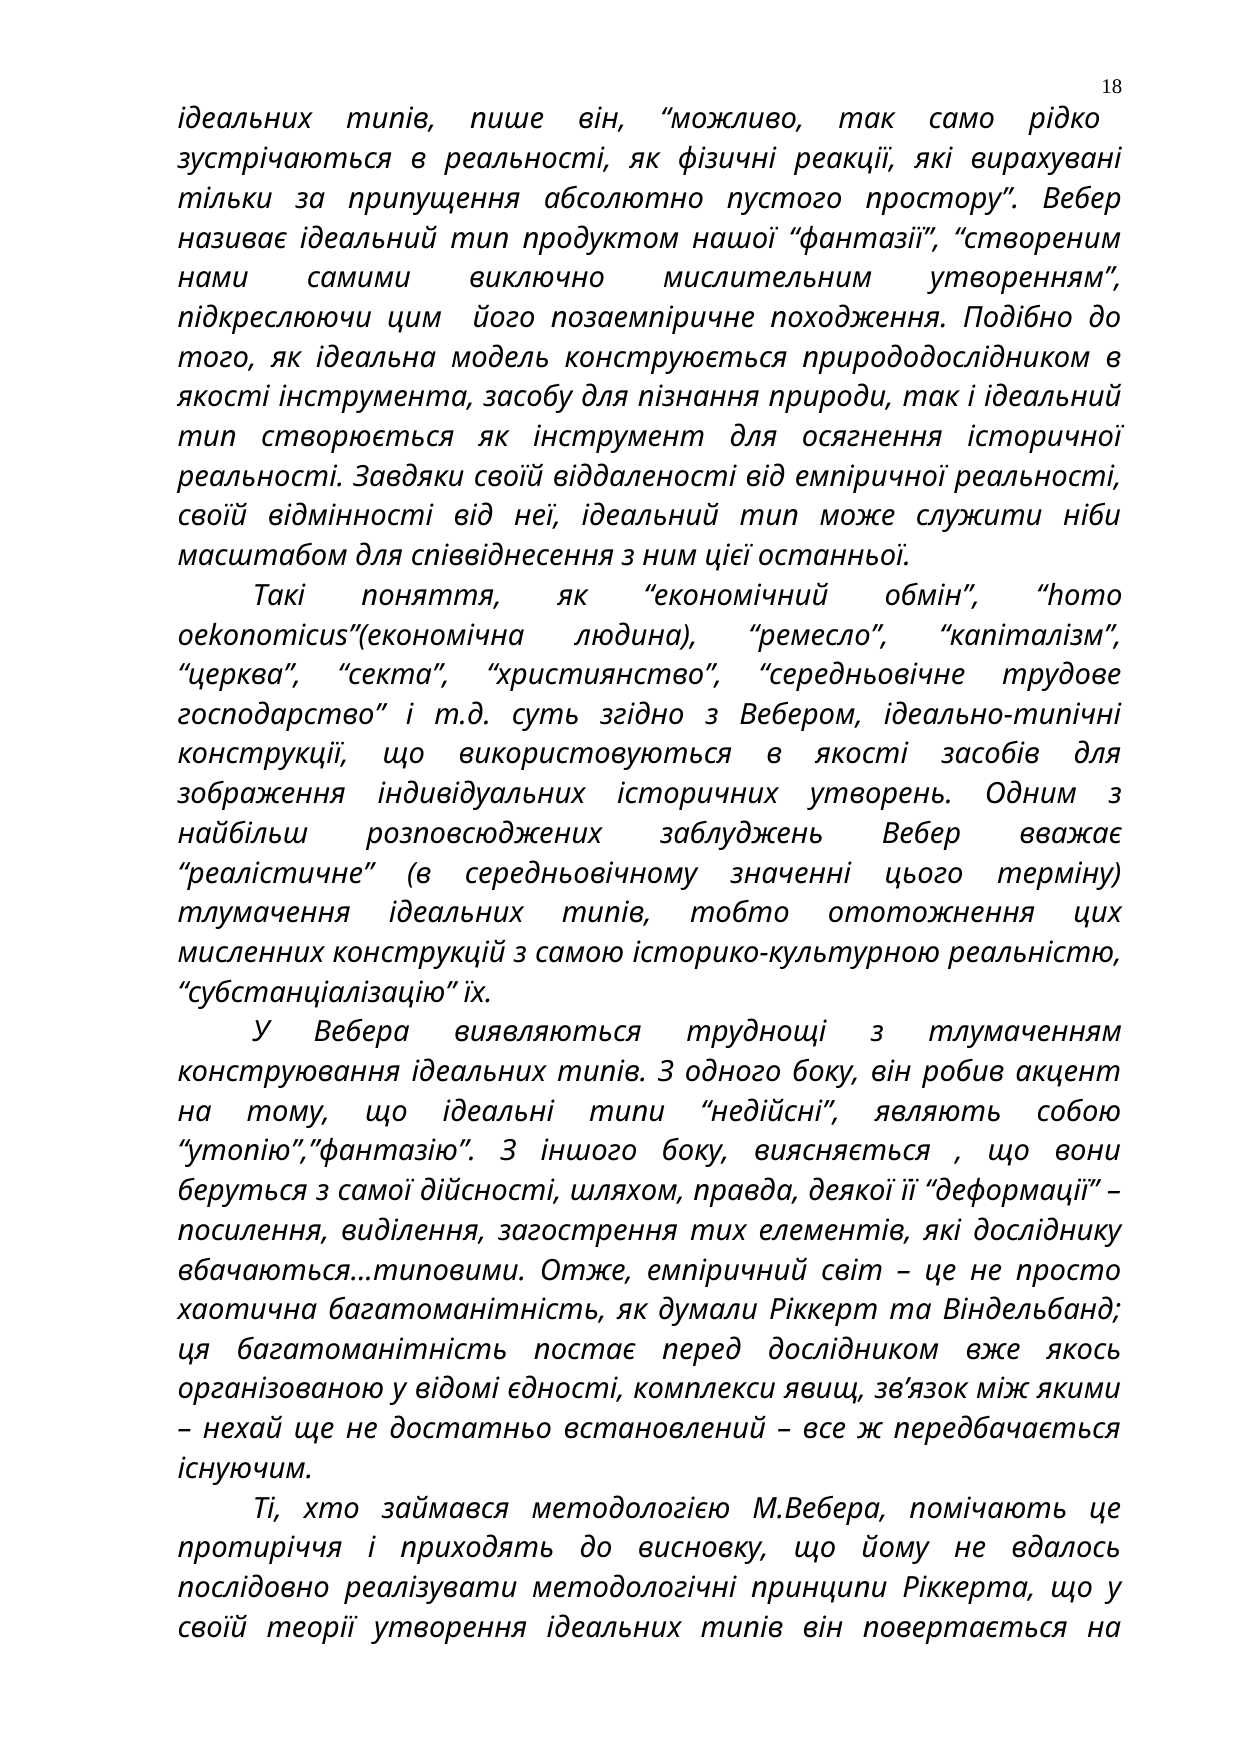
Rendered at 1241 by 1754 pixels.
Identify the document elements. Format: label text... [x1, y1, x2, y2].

text У Вебера виявляються труднощі з тлумаченням конструювання ідеальних типів. З одного боку, він робив акцент на тому, що ідеальні типи “недійсні”, являють собою “утопію”,”фантазію”. З іншого боку, виясняється , що вони беруться з самої дійсності, шляхом, правда, деякої її “деформації” – посилення, виділення, загострення тих елементів, які досліднику вбачаються...типовими. Отже, емпіричний світ – це не просто хаотична багатоманітність, як думали Ріккерт та Віндельбанд; ця багатоманітність постає перед дослідником вже якось організованою у відомі єдності, комплекси явищ, зв’язок між якими – нехай ще не достатньо встановлений – все ж передбачається існуючим. [177, 1011, 1122, 1487]
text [177, 98, 1122, 574]
text Такі поняття, як “економічний обмін”, “homo oekonomicus”(економічна людина), “ремесло”, “капіталізм”, “церква”, “секта”, “християнство”, “середньовічне трудове господарство” і т.д. суть згідно з Вебером, ідеально-типічні конструкції, що використовуються в якості засобів для зображення індивідуальних історичних утворень. Одним з найбільш розповсюджених заблуджень Вебер вважає “реалістичне” (в середньовічному значенні цього терміну) тлумачення ідеальних типів, тобто ототожнення цих мисленних конструкцій з самою історико-культурною реальністю, “субстанціалізацію” їх. [177, 574, 1122, 1011]
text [177, 1487, 1122, 1646]
